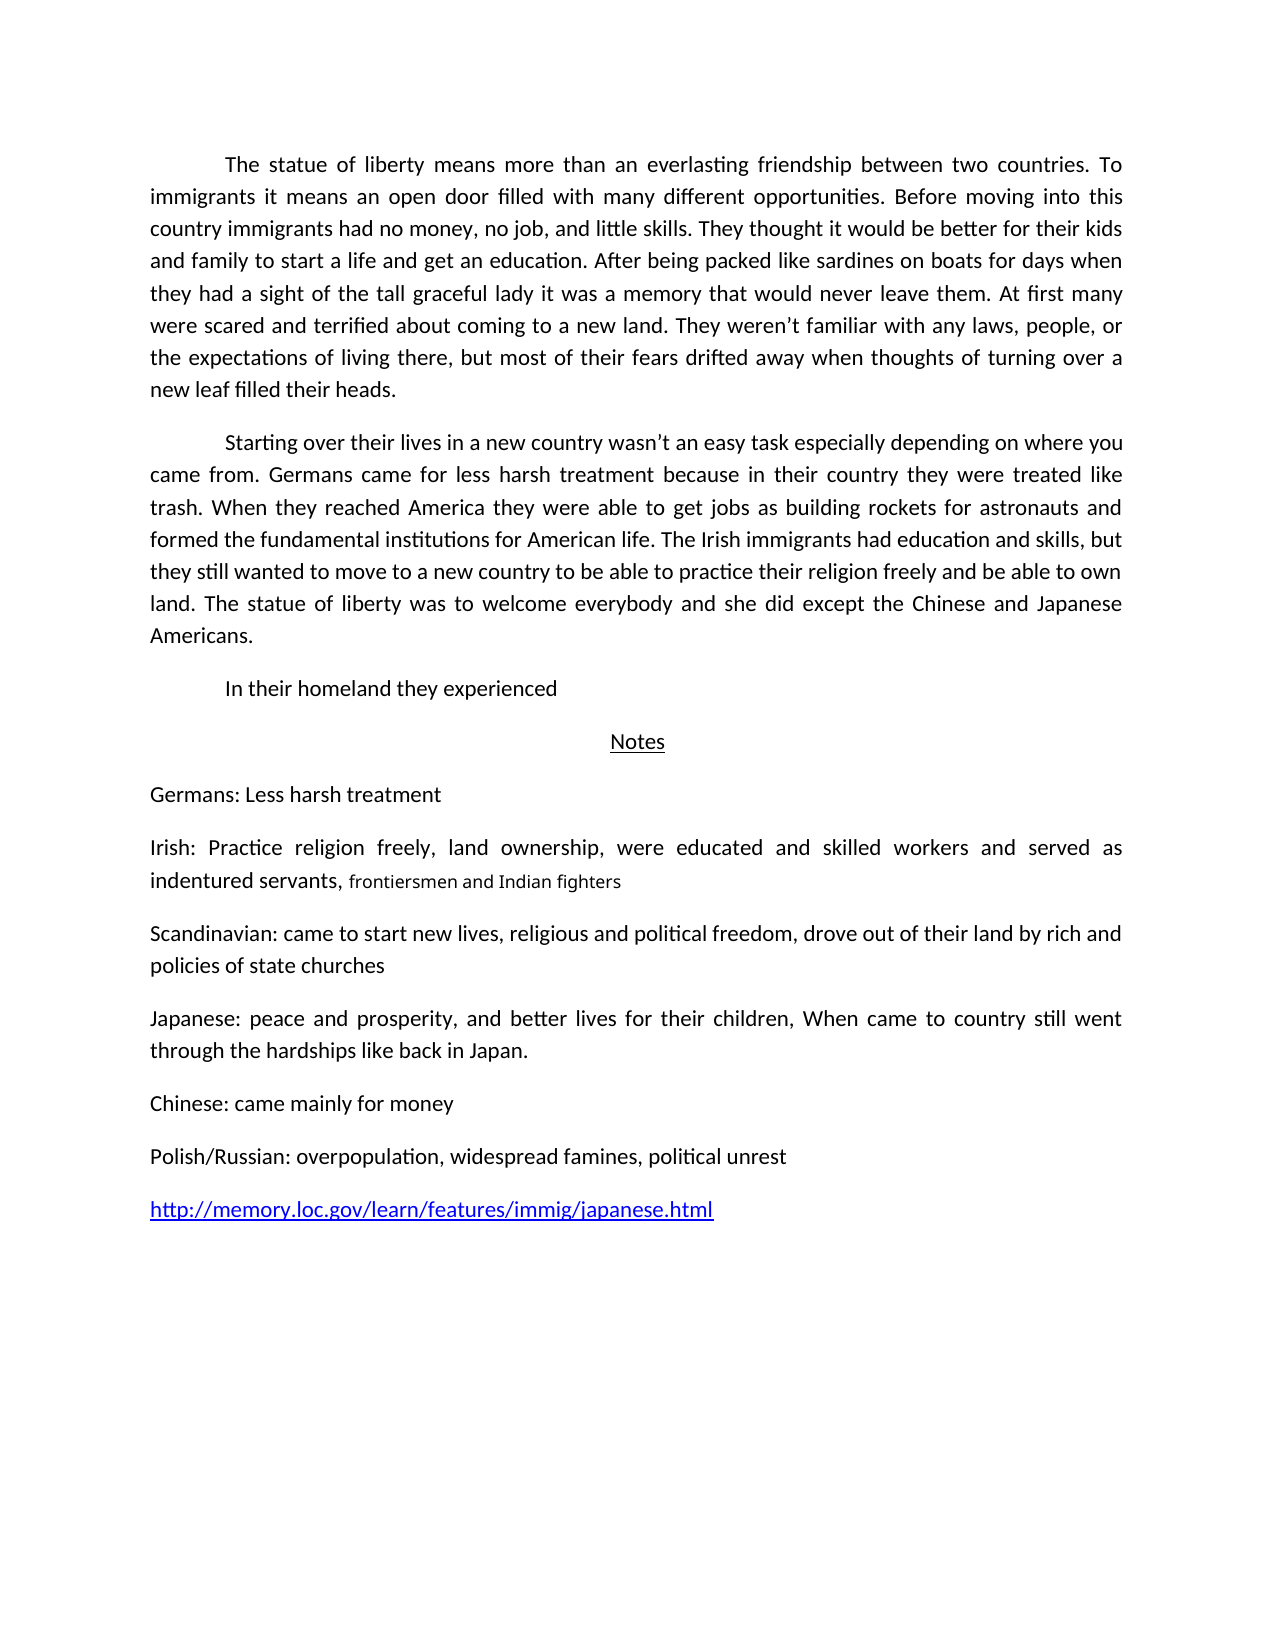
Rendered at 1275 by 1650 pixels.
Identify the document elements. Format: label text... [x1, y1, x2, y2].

text Irish: Practice religion freely, land ownership, were educated and skilled workers and served as indentured servants, frontiersmen and Indian fighters [150, 833, 1125, 894]
text Chinese: came mainly for money [150, 1089, 1125, 1117]
text Notes [150, 727, 1125, 756]
text In their homeland they experienced [150, 674, 1125, 702]
text The statue of liberty means more than an everlasting friendship between two countries. To immigrants it means an open door filled with many different opportunities. Before moving into this country immigrants had no money, no job, and little skills. They thought it would be better for their kids and family to start a life and get an education. After being packed like sardines on boats for days when they had a sight of the tall graceful lady it was a memory that would never leave them. At first many were scared and terrified about coming to a new land. They weren’t familiar with any laws, people, or the expectations of living there, but most of their fears drifted away when thoughts of turning over a new leaf filled their heads. [150, 150, 1125, 403]
text Starting over their lives in a new country wasn’t an easy task especially depending on where you came from. Germans came for less harsh treatment because in their country they were treated like trash. When they reached America they were able to get jobs as building rockets for astronauts and formed the fundamental institutions for American life. The Irish immigrants had education and skills, but they still wanted to move to a new country to be able to practice their religion freely and be able to own land. The statue of liberty was to welcome everybody and she did except the Chinese and Japanese Americans. [150, 428, 1125, 649]
text Japanese: peace and prosperity, and better lives for their children, When came to country still went through the hardships like back in Japan. [150, 1004, 1125, 1064]
text Polish/Russian: overpopulation, widespread famines, political unrest [150, 1142, 1125, 1170]
text Scandinavian: came to start new lives, religious and political freedom, drove out of their land by rich and policies of state churches [150, 919, 1125, 979]
text http://memory.loc.gov/learn/features/immig/japanese.html [150, 1195, 1125, 1223]
text Germans: Less harsh treatment [150, 781, 1125, 808]
